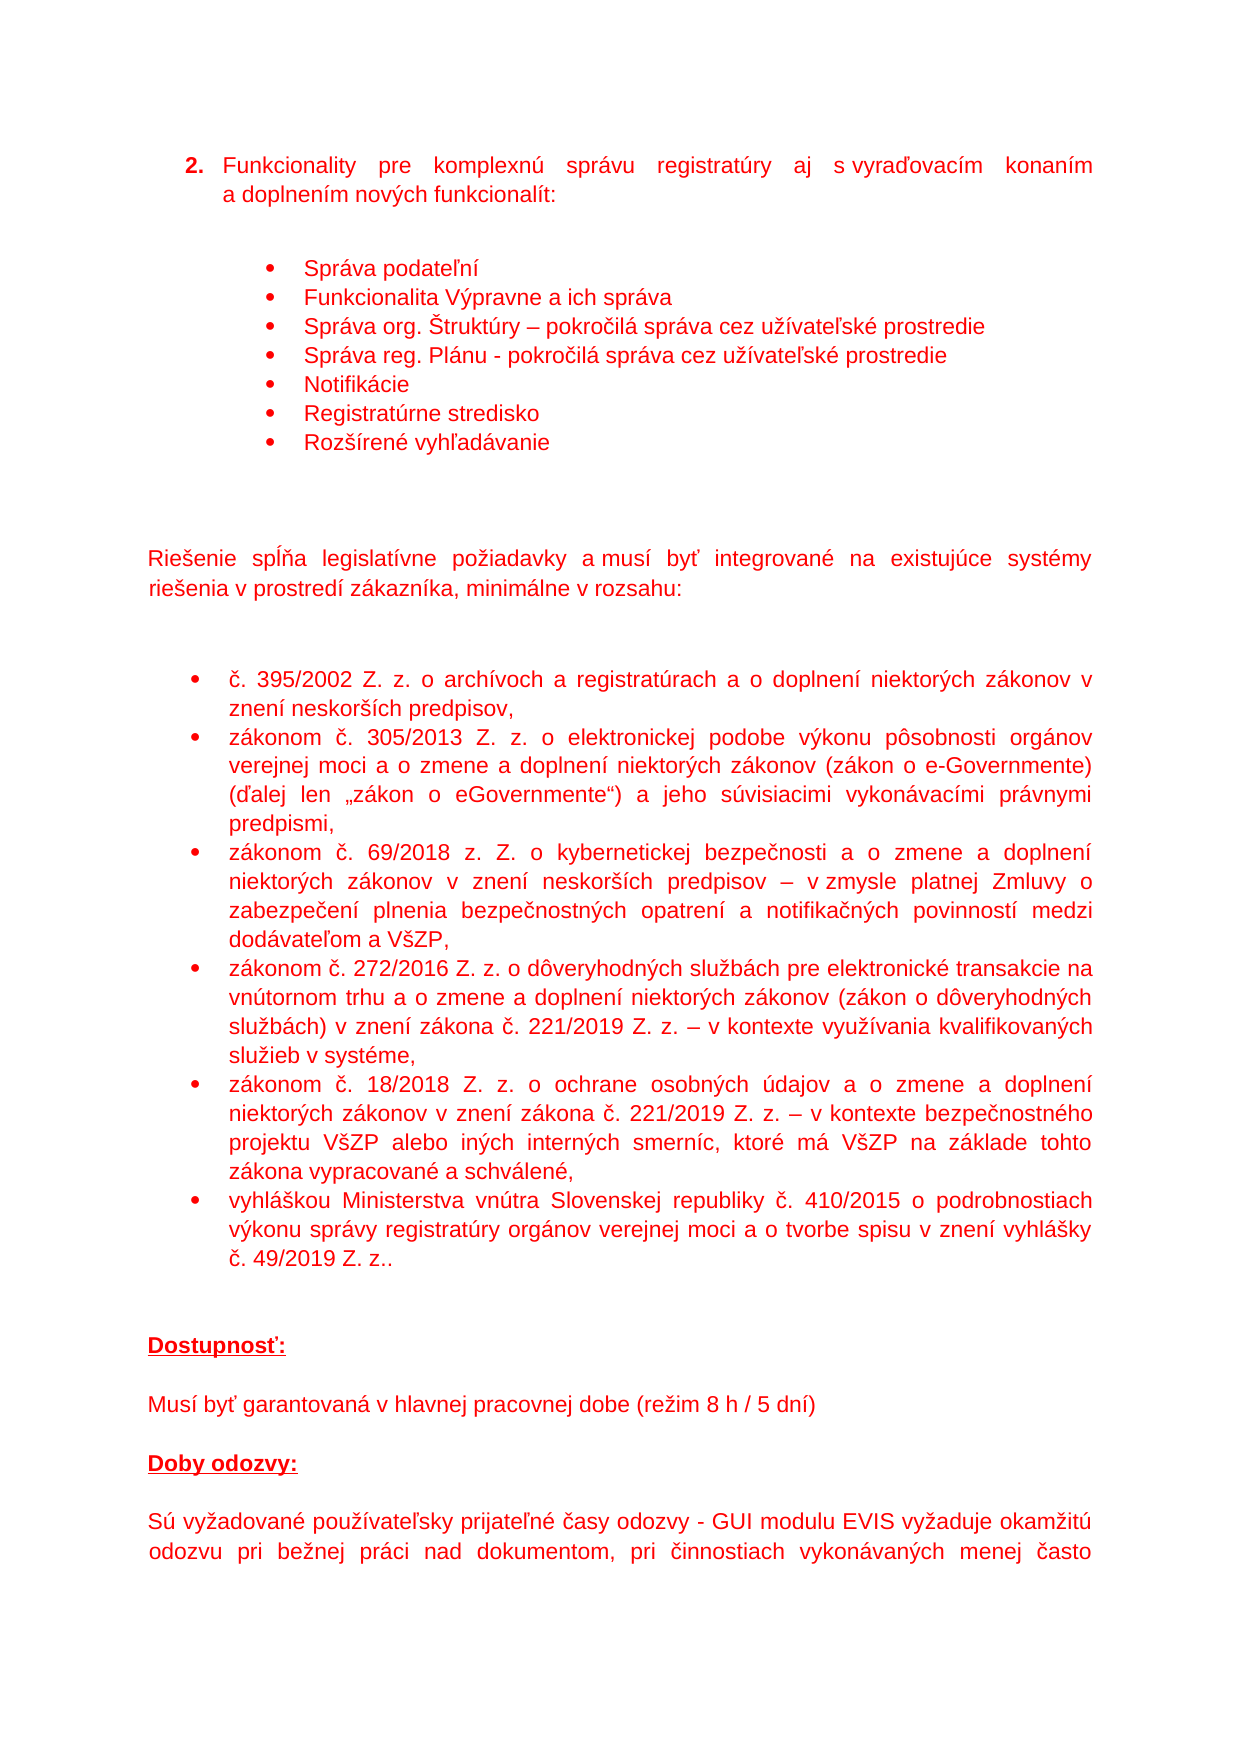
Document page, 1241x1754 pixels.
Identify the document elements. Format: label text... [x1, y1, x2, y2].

list Správa podateľní [266, 255, 1093, 281]
list Správa org. Štruktúry – pokročilá správa cez užívateľské prostredie [266, 313, 1093, 339]
list Funkcionality pre komplexnú správu registratúry aj s vyraďovacím konaním a doplnením nových funkcionalít: [185, 152, 1093, 207]
list zákonom č. 272/2016 Z. z. o dôveryhodných službách pre elektronické transakcie na vnútornom trhu a o zmene a doplnení niektorých zákonov (zákon o dôveryhodných službách) v znení zákona č. 221/2019 Z. z. – v kontexte využívania kvalifikovaných služieb v systéme, [191, 955, 1093, 1068]
text Doby odozvy: [147, 1450, 1092, 1476]
list Rozšírené vyhľadávanie [266, 428, 1093, 455]
list Správa reg. Plánu - pokročilá správa cez užívateľské prostredie [266, 342, 1093, 368]
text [147, 1508, 1092, 1564]
text Musí byť garantovaná v hlavnej pracovnej dobe (režim 8 h / 5 dní) [147, 1391, 1092, 1417]
list Funkcionalita Výpravne a ich správa [266, 284, 1093, 310]
list Registratúrne stredisko [266, 399, 1093, 426]
list zákonom č. 18/2018 Z. z. o ochrane osobných údajov a o zmene a doplnení niektorých zákonov v znení zákona č. 221/2019 Z. z. – v kontexte bezpečnostného projektu VšZP alebo iných interných smerníc, ktoré má VšZP na základe tohto zákona vypracované a schválené, [191, 1071, 1093, 1184]
list Notifikácie [266, 371, 1093, 397]
list zákonom č. 69/2018 z. Z. o kybernetickej bezpečnosti a o zmene a doplnení niektorých zákonov v znení neskorších predpisov – v zmysle platnej Zmluvy o zabezpečení plnenia bezpečnostných opatrení a notifikačných povinností medzi dodávateľom a VšZP, [191, 839, 1093, 953]
list vyhláškou Ministerstva vnútra Slovenskej republiky č. 410/2015 o podrobnostiach výkonu správy registratúry orgánov verejnej moci a o tvorbe spisu v znení vyhlášky č. 49/2019 Z. z.. [191, 1187, 1093, 1271]
text Dostupnosť: [147, 1332, 1092, 1359]
text Riešenie spĺňa legislatívne požiadavky a musí byť integrované na existujúce systémy riešenia v prostredí zákazníka, minimálne v rozsahu: [147, 545, 1092, 601]
list zákonom č. 305/2013 Z. z. o elektronickej podobe výkonu pôsobnosti orgánov verejnej moci a o zmene a doplnení niektorých zákonov (zákon o e-Governmente) (ďalej len „zákon o eGovernmente“) a jeho súvisiacimi vykonávacími právnymi predpismi, [191, 723, 1093, 837]
list č. 395/2002 Z. z. o archívoch a registratúrach a o doplnení niektorých zákonov v znení neskorších predpisov, [191, 666, 1093, 721]
